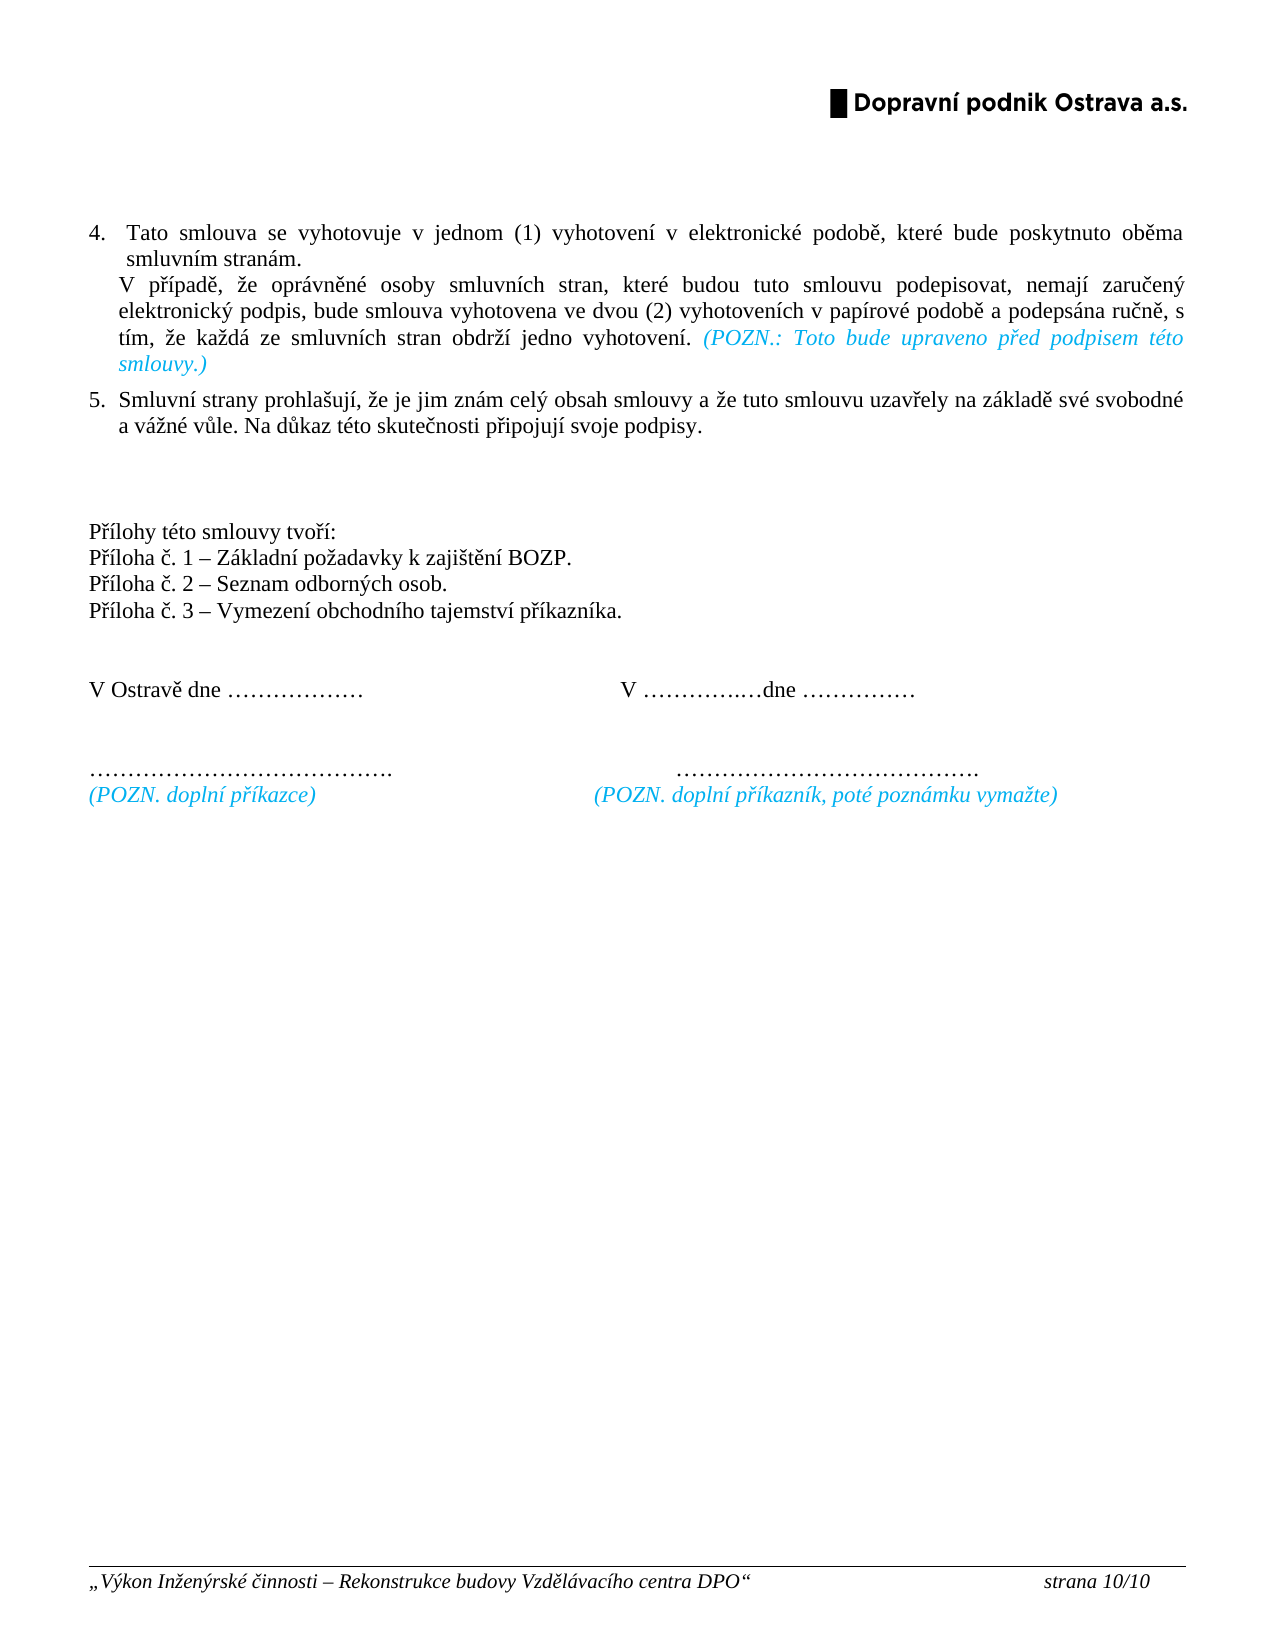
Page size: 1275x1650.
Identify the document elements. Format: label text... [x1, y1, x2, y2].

text Příloha č. 1 – Základní požadavky k zajištění BOZP. [89, 544, 1186, 571]
picture [830, 89, 1187, 118]
text (POZN. doplní příkazce) (POZN. doplní příkazník, poté poznámku vymažte) [89, 781, 1184, 808]
text Příloha č. 2 – Seznam odborných osob. [89, 571, 1186, 597]
text …………………………………. …………………………………. [89, 755, 1184, 781]
list Tato smlouva se vyhotovuje v jednom (1) vyhotovení v elektronické podobě, které bude poskytnuto oběma smluvním stranám. [89, 218, 1184, 271]
text Příloha č. 3 – Vymezení obchodního tajemství příkazníka. [89, 597, 1186, 623]
text Přílohy této smlouvy tvoří: [89, 518, 1186, 544]
text V Ostravě dne ……………… V ………….…dne …………… [89, 676, 1184, 702]
list Smluvní strany prohlašují, že je jim znám celý obsah smlouvy a že tuto smlouvu uzavřely na základě své svobodné a vážné vůle. Na důkaz této skutečnosti připojují svoje podpisy. [89, 386, 1184, 439]
text V případě, že oprávněné osoby smluvních stran, které budou tuto smlouvu podepisovat, nemají zaručený elektronický podpis, bude smlouva vyhotovena ve dvou (2) vyhotoveních v papírové podobě a podepsána ručně, s tím, že každá ze smluvních stran obdrží jedno vyhotovení. (POZN.: Toto bude upraveno před podpisem této smlouvy.) [118, 271, 1186, 377]
